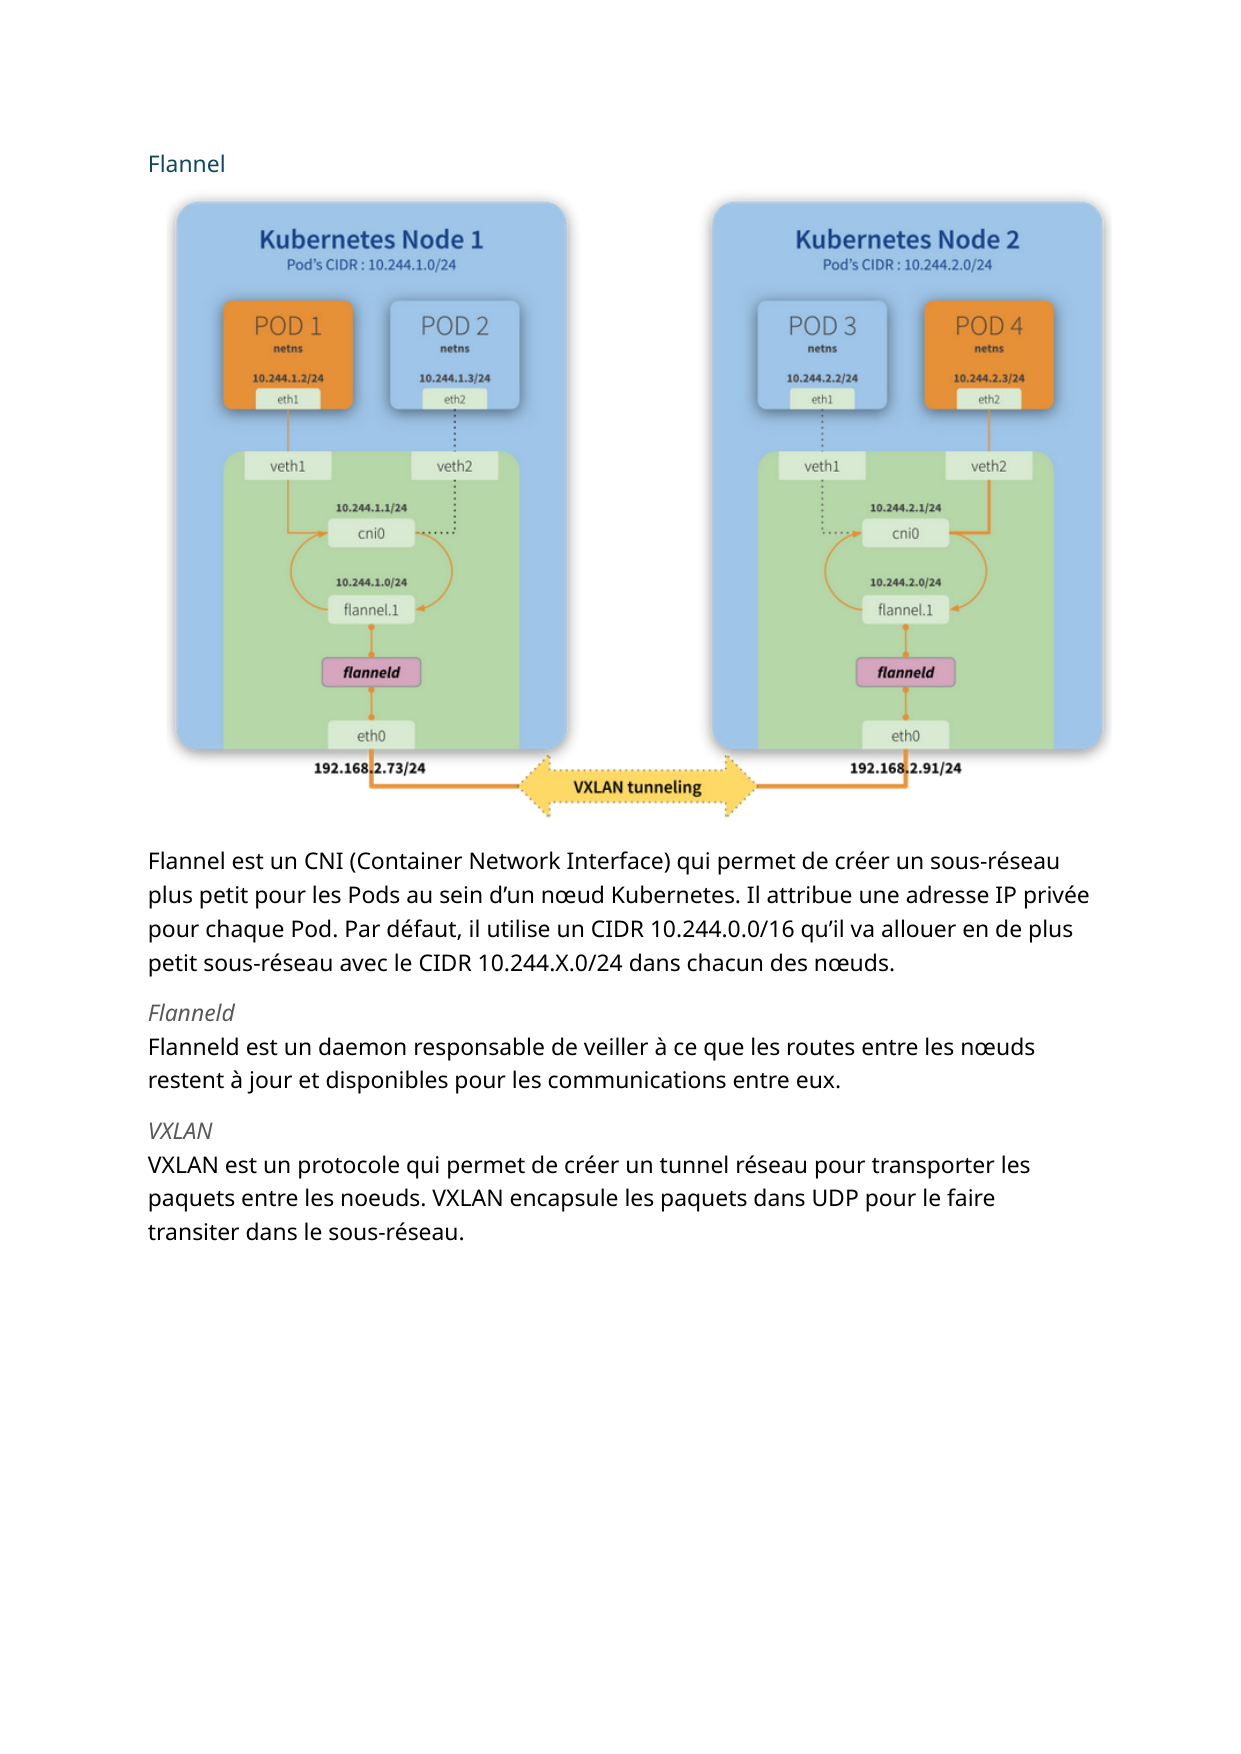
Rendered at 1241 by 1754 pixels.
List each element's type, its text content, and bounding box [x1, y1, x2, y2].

subtitle VXLAN [148, 1115, 1093, 1146]
subtitle Flanneld [148, 997, 1093, 1028]
text Flannel est un CNI (Container Network Interface) qui permet de créer un sous-réseau plus petit pour les Pods au sein d’un nœud Kubernetes. Il attribue une adresse IP privée pour chaque Pod. Par défaut, il utilise un CIDR 10.244.0.0/16 qu’il va allouer en de plus petit sous-réseau avec le CIDR 10.244.X.0/24 dans chacun des nœuds. [148, 845, 1093, 978]
text VXLAN est un protocole qui permet de créer un tunnel réseau pour transporter les paquets entre les noeuds. VXLAN encapsule les paquets dans UDP pour le faire transiter dans le sous-réseau. [148, 1149, 1093, 1247]
subtitle Flannel [148, 148, 1093, 179]
text Flanneld est un daemon responsable de veiller à ce que les routes entre les nœuds restent à jour et disponibles pour les communications entre eux. [148, 1031, 1093, 1096]
